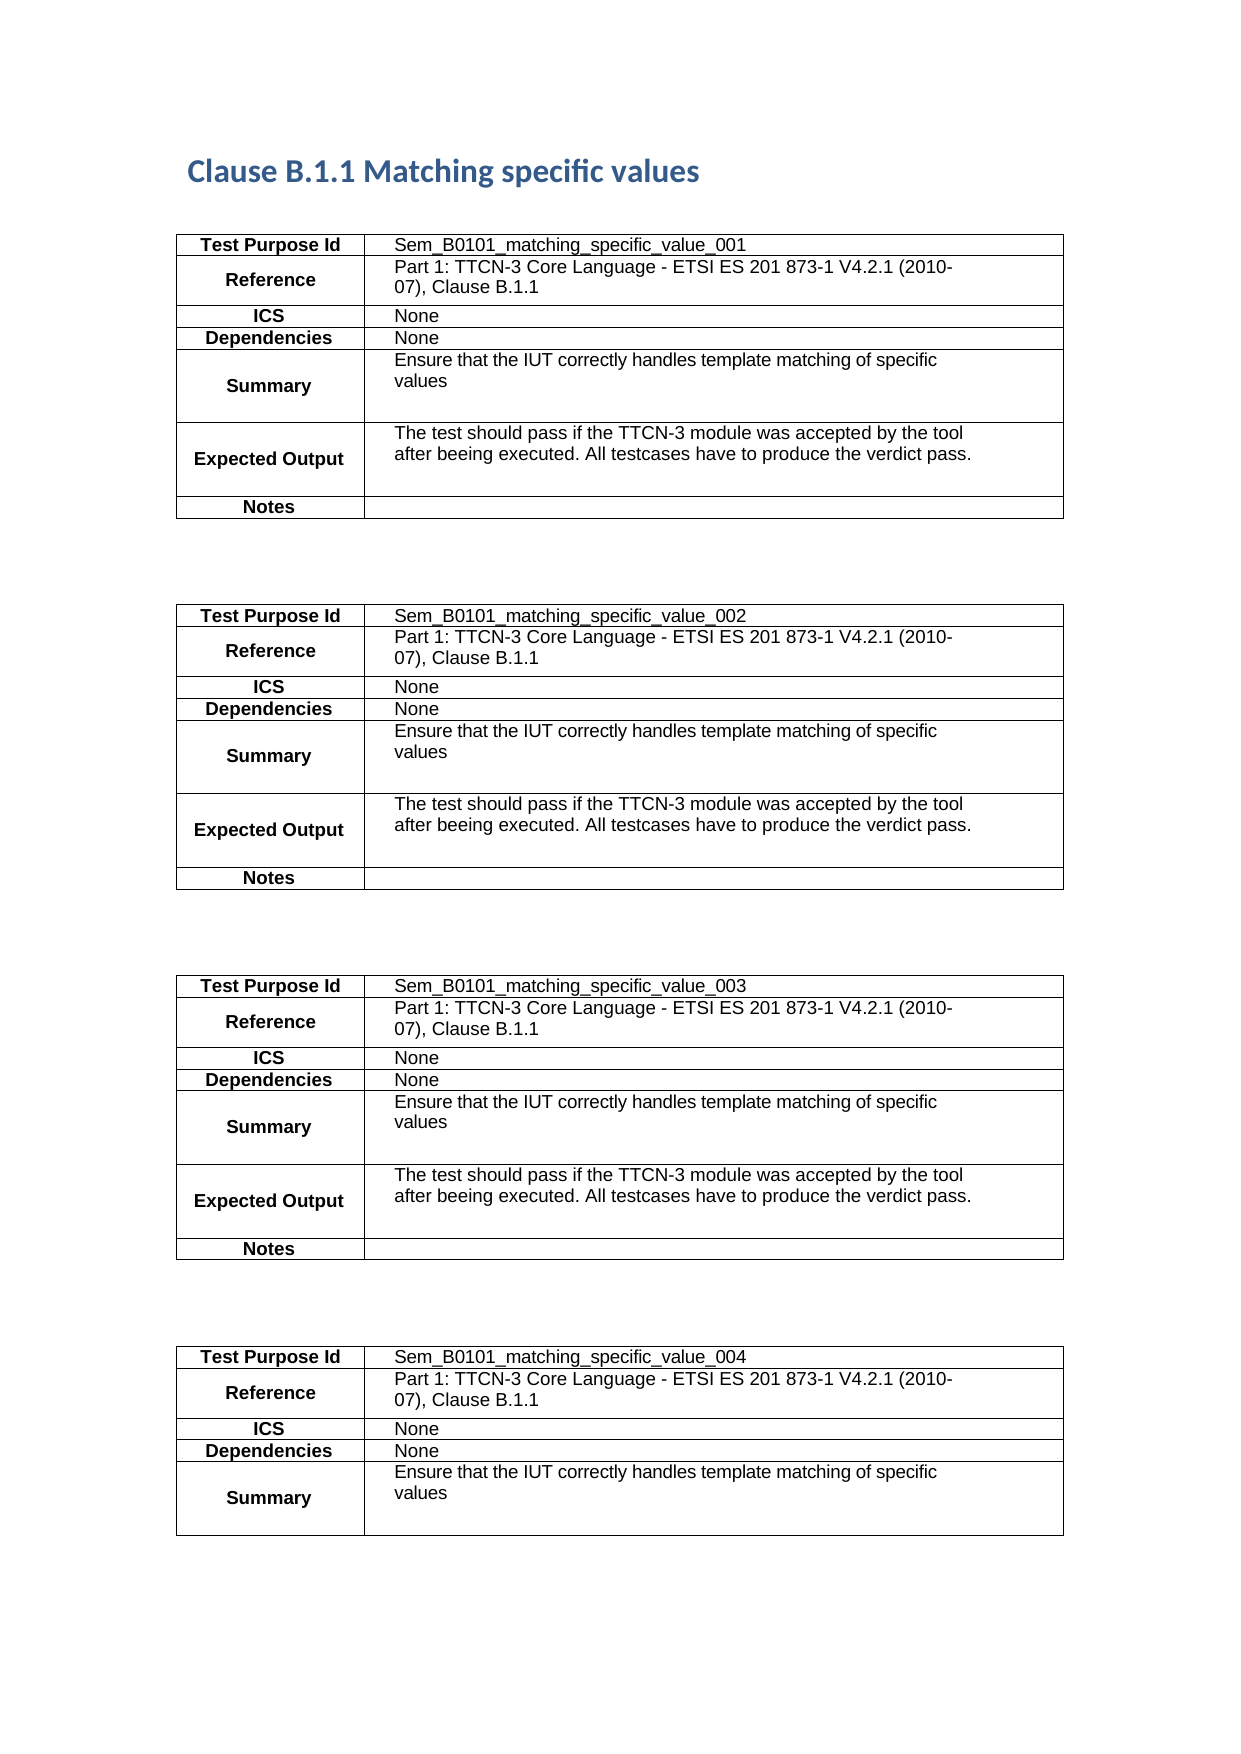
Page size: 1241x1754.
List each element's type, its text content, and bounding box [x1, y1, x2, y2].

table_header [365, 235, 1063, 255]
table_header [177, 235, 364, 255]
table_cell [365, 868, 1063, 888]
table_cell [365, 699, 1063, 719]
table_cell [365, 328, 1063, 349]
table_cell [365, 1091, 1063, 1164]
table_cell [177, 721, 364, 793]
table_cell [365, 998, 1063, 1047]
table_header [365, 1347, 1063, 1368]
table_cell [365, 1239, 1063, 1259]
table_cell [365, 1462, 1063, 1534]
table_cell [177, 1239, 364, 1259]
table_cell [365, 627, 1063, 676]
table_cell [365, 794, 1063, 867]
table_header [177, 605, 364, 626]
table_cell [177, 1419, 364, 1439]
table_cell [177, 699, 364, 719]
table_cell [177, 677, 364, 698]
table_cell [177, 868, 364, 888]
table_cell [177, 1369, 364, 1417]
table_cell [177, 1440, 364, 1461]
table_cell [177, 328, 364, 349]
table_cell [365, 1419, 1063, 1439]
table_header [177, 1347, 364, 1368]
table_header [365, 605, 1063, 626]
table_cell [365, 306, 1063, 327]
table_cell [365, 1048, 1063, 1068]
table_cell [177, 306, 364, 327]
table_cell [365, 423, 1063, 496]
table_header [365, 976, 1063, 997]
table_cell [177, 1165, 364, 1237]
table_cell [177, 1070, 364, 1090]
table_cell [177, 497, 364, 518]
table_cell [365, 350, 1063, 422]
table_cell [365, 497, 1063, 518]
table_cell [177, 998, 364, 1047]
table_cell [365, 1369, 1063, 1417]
subtitle Clause B.1.1 Matching specific values [187, 150, 1053, 191]
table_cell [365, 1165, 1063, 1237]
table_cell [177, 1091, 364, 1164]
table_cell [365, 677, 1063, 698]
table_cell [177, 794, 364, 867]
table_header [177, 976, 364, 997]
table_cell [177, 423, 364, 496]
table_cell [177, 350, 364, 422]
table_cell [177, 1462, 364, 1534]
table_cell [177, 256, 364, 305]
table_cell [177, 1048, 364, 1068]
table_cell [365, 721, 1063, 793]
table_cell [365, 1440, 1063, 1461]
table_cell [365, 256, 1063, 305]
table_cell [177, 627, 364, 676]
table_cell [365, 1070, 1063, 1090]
